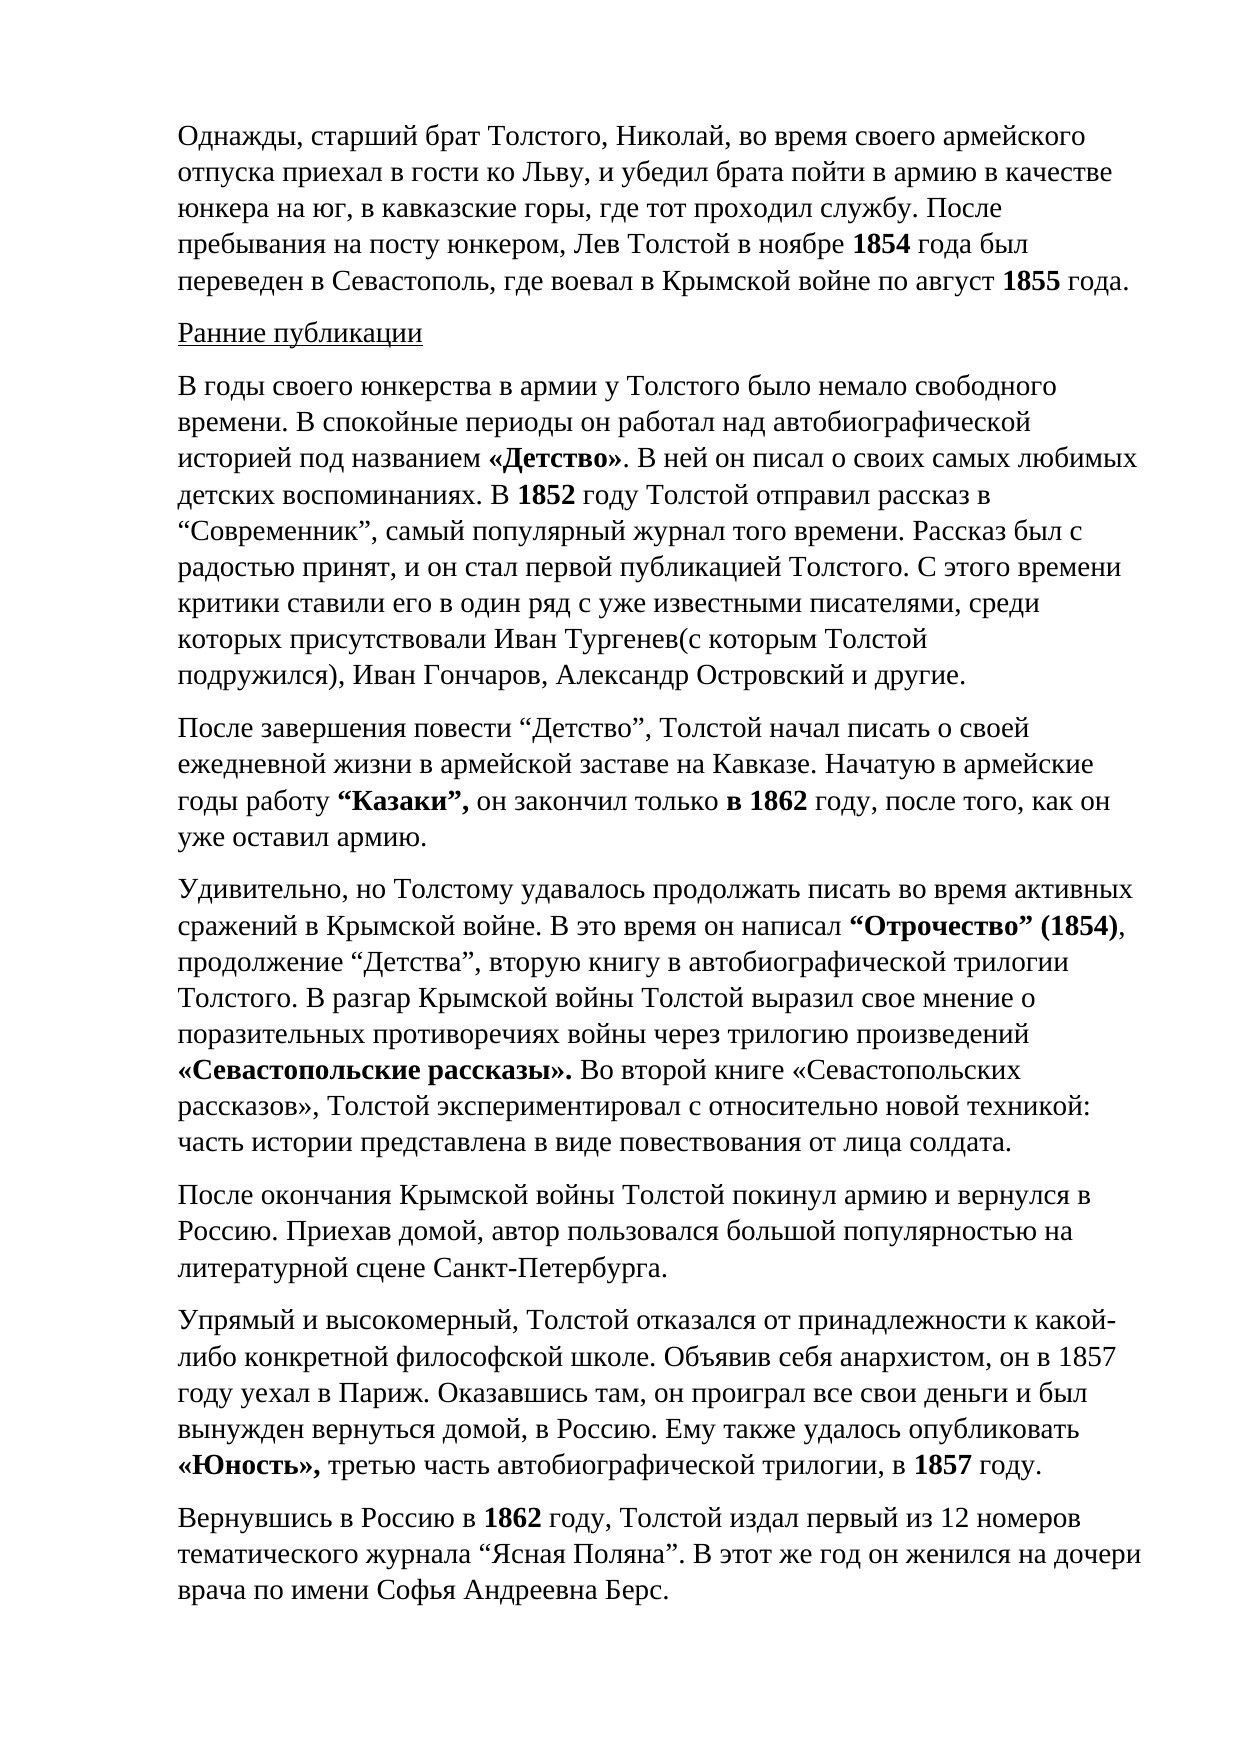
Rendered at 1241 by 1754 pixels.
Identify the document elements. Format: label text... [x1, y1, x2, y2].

text Упрямый и высокомерный, Толстой отказался от принадлежности к какой-либо конкретной философской школе. Объявив себя анархистом, он в 1857 году уехал в Париж. Оказавшись там, он проиграл все свои деньги и был вынужден вернуться домой, в Россию. Ему также удалось опубликовать «Юность», третью часть автобиографической трилогии, в 1857 году. [177, 1302, 1152, 1481]
text После окончания Крымской войны Толстой покинул армию и вернулся в Россию. Приехав домой, автор пользовался большой популярностью на литературной сцене Санкт-Петербурга. [177, 1177, 1152, 1283]
text Вернувшись в Россию в 1862 году, Толстой издал первый из 12 номеров тематического журнала “Ясная Поляна”. В этот же год он женился на дочери врача по имени Софья Андреевна Берс. [177, 1500, 1152, 1606]
text Ранние публикации [177, 316, 1152, 349]
text После завершения повести “Детство”, Толстой начал писать о своей ежедневной жизни в армейской заставе на Кавказе. Начатую в армейские годы работу “Казаки”, он закончил только в 1862 году, после того, как он уже оставил армию. [177, 710, 1152, 852]
text Однажды, старший брат Толстого, Николай, во время своего армейского отпуска приехал в гости ко Льву, и убедил брата пойти в армию в качестве юнкера на юг, в кавказские горы, где тот проходил службу. После пребывания на посту юнкером, Лев Толстой в ноябре 1854 года был переведен в Севастополь, где воевал в Крымской войне по август 1855 года. [177, 118, 1152, 296]
text В годы своего юнкерства в армии у Толстого было немало свободного времени. В спокойные периоды он работал над автобиографической историей под названием «Детство». В ней он писал о своих самых любимых детских воспоминаниях. В 1852 году Толстой отправил рассказ в “Современник”, самый популярный журнал того времени. Рассказ был с радостью принят, и он стал первой публикацией Толстого. С этого времени критики ставили его в один ряд с уже известными писателями, среди которых присутствовали Иван Тургенев(с которым Толстой подружился), Иван Гончаров, Александр Островский и другие. [177, 368, 1152, 691]
text Удивительно, но Толстому удавалось продолжать писать во время активных сражений в Крымской войне. В это время он написал “Отрочество” (1854), продолжение “Детства”, вторую книгу в автобиографической трилогии Толстого. В разгар Крымской войны Толстой выразил свое мнение о поразительных противоречиях войны через трилогию произведений «Севастопольские рассказы». Во второй книге «Севастопольских рассказов», Толстой экспериментировал с относительно новой техникой: часть истории представлена в виде повествования от лица солдата. [177, 872, 1152, 1158]
